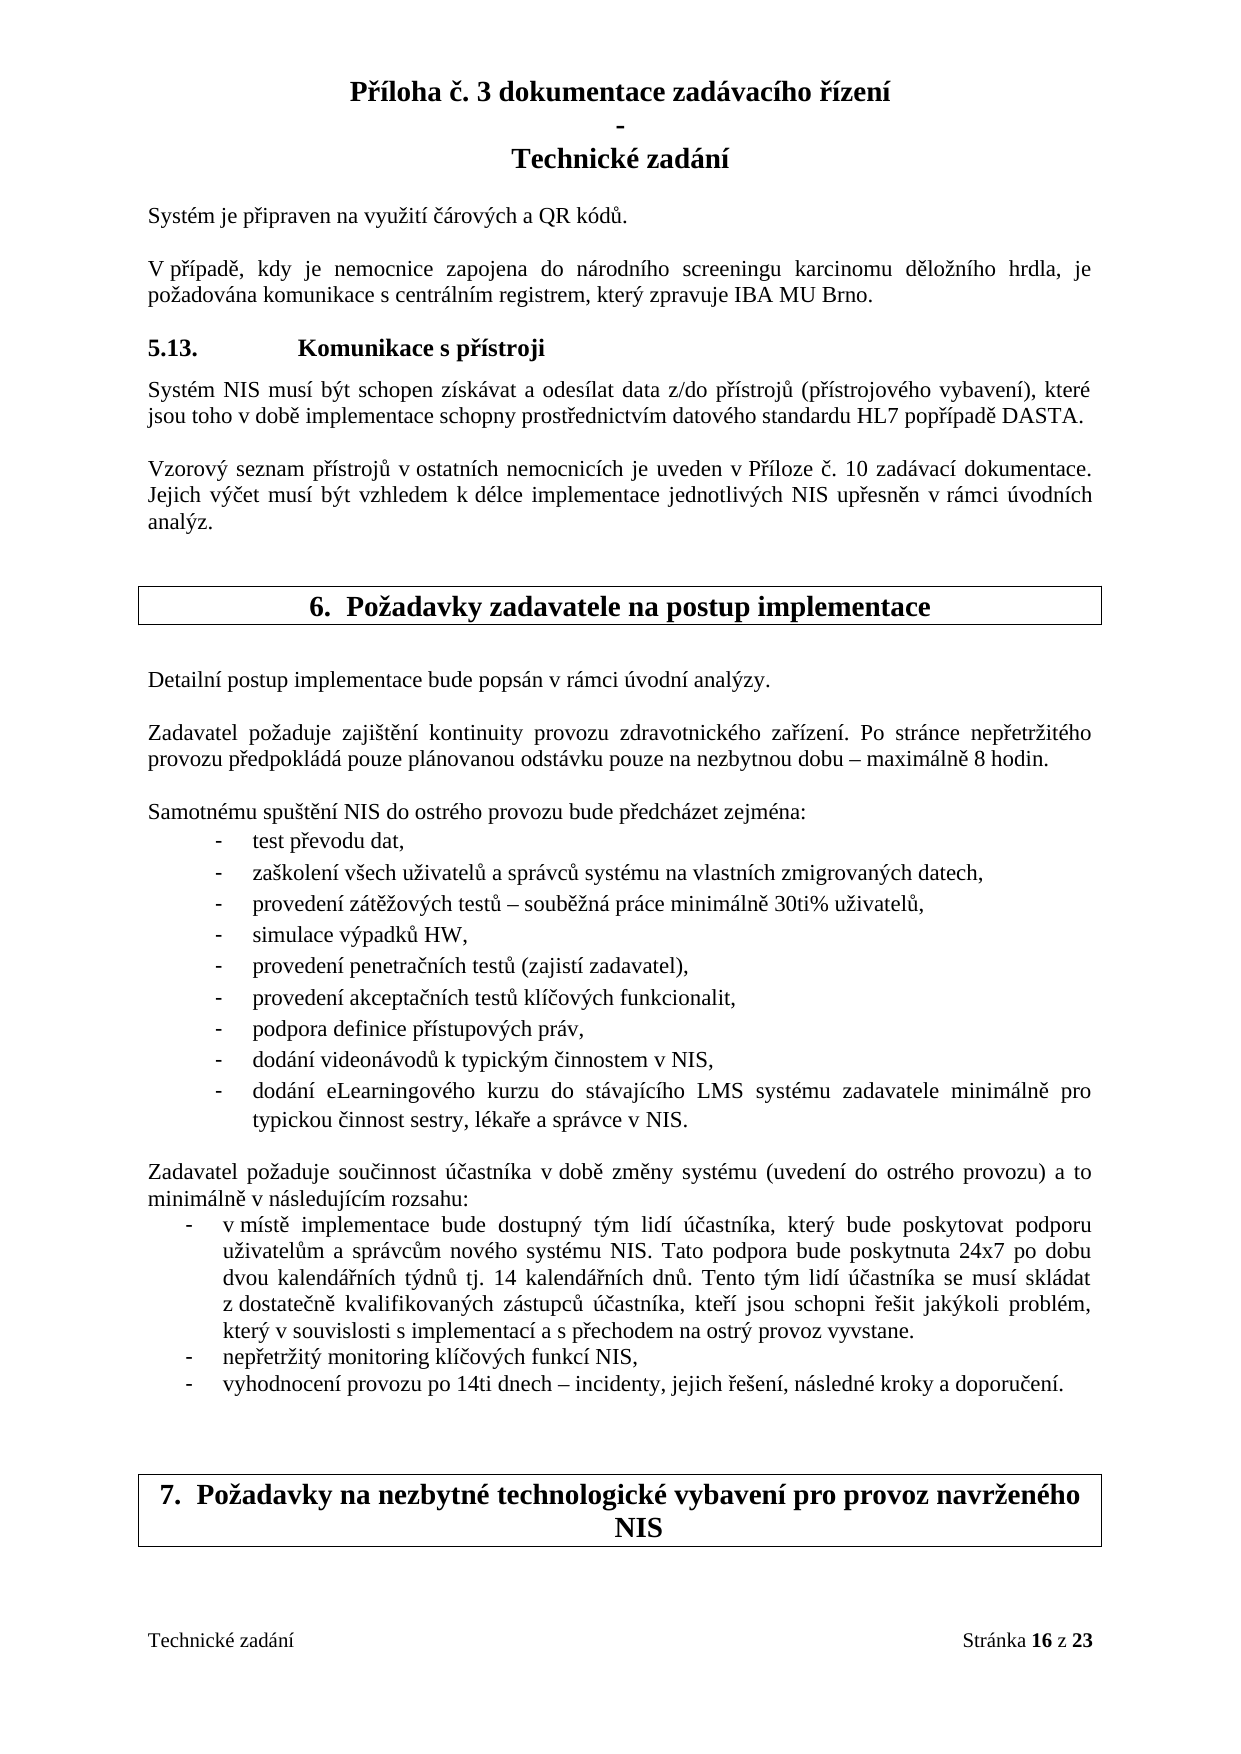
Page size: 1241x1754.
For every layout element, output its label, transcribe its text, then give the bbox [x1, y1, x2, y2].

list dodání videonávodů k typickým činnostem v NIS, [215, 1043, 1093, 1074]
list provedení zátěžových testů – souběžná práce minimálně 30ti% uživatelů, [215, 887, 1093, 918]
list podpora definice přístupových práv, [215, 1012, 1093, 1043]
text Samotnému spuštění NIS do ostrého provozu bude předcházet zejména: [148, 798, 1093, 824]
list dodání eLearningového kurzu do stávajícího LMS systému zadavatele minimálně pro typickou činnost sestry, lékaře a správce v NIS. [215, 1074, 1093, 1132]
list provedení akceptačních testů klíčových funkcionalit, [215, 981, 1093, 1012]
text Vzorový seznam přístrojů v ostatních nemocnicích je uveden v Příloze č. 10 zadávací dokumentace. Jejich výčet musí být vzhledem k délce implementace jednotlivých NIS upřesněn v rámci úvodních analýz. [148, 455, 1093, 534]
text Systém NIS musí být schopen získávat a odesílat data z/do přístrojů (přístrojového vybavení), které jsou toho v době implementace schopny prostřednictvím datového standardu HL7 popřípadě DASTA. [148, 376, 1093, 429]
list v místě implementace bude dostupný tým lidí účastníka, který bude poskytovat podporu uživatelům a správcům nového systému NIS. Tato podpora bude poskytnuta 24x7 po dobu dvou kalendářních týdnů tj. 14 kalendářních dnů. Tento tým lidí účastníka se musí skládat z dostatečně kvalifikovaných zástupců účastníka, kteří jsou schopni řešit jakýkoli problém, který v souvislosti s implementací a s přechodem na ostrý provoz vyvstane. [185, 1211, 1093, 1343]
text Systém je připraven na využití čárových a QR kódů. [148, 202, 1093, 229]
text Požadavky na nezbytné technologické vybavení pro provoz navrženého NIS [139, 1475, 1101, 1546]
list provedení penetračních testů (zajistí zadavatel), [215, 949, 1093, 981]
list zaškolení všech uživatelů a správců systému na vlastních zmigrovaných datech, [215, 856, 1093, 887]
list nepřetržitý monitoring klíčových funkcí NIS, [185, 1343, 1093, 1369]
text Požadavky zadavatele na postup implementace [139, 587, 1101, 624]
list vyhodnocení provozu po 14ti dnech – incidenty, jejich řešení, následné kroky a doporučení. [185, 1369, 1093, 1396]
list test převodu dat, [215, 824, 1093, 856]
text Detailní postup implementace bude popsán v rámci úvodní analýzy. [148, 666, 1093, 693]
list simulace výpadků HW, [215, 918, 1093, 949]
text Zadavatel požaduje zajištění kontinuity provozu zdravotnického zařízení. Po stránce nepřetržitého provozu předpokládá pouze plánovanou odstávku pouze na nezbytnou dobu – maximálně 8 hodin. [148, 719, 1093, 772]
text Komunikace s přístroji [148, 333, 1093, 362]
text V případě, kdy je nemocnice zapojena do národního screeningu karcinomu děložního hrdla, je požadována komunikace s centrálním registrem, který zpravuje IBA MU Brno. [148, 255, 1093, 308]
text Zadavatel požaduje součinnost účastníka v době změny systému (uvedení do ostrého provozu) a to minimálně v následujícím rozsahu: [148, 1158, 1093, 1211]
